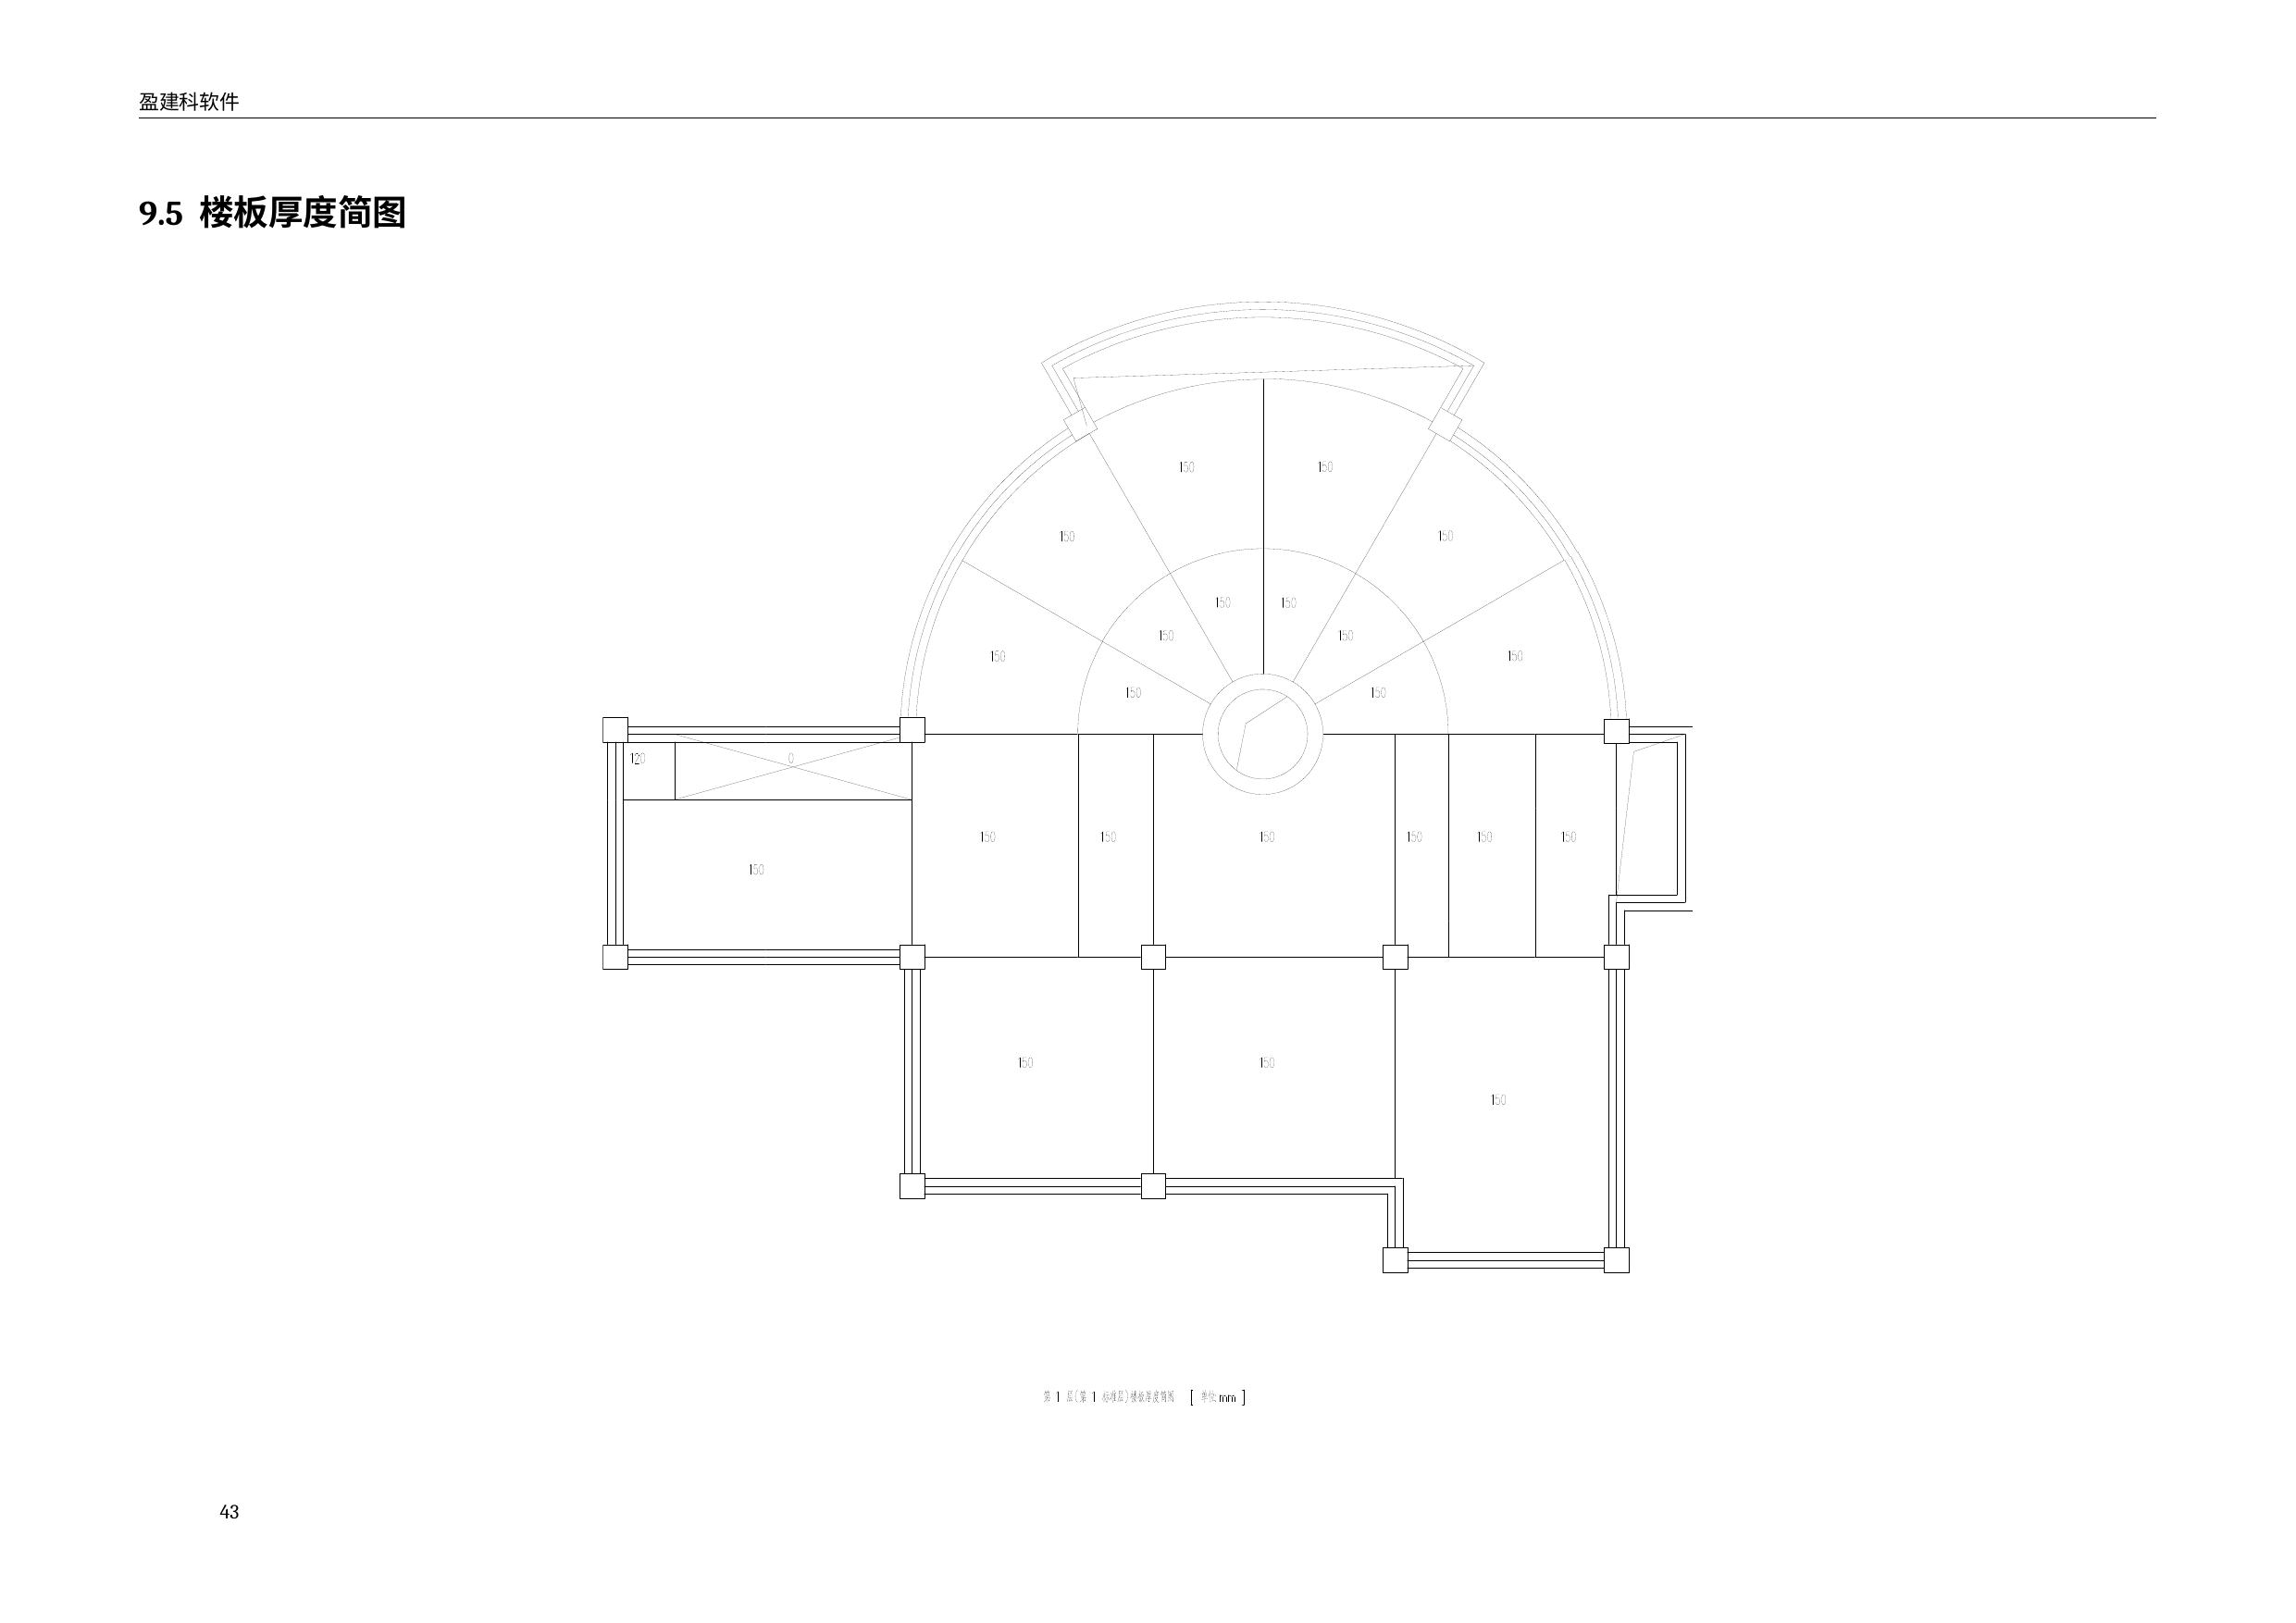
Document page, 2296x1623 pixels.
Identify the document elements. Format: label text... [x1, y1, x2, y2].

text 9.5 楼板厚度简图 [139, 180, 2156, 240]
